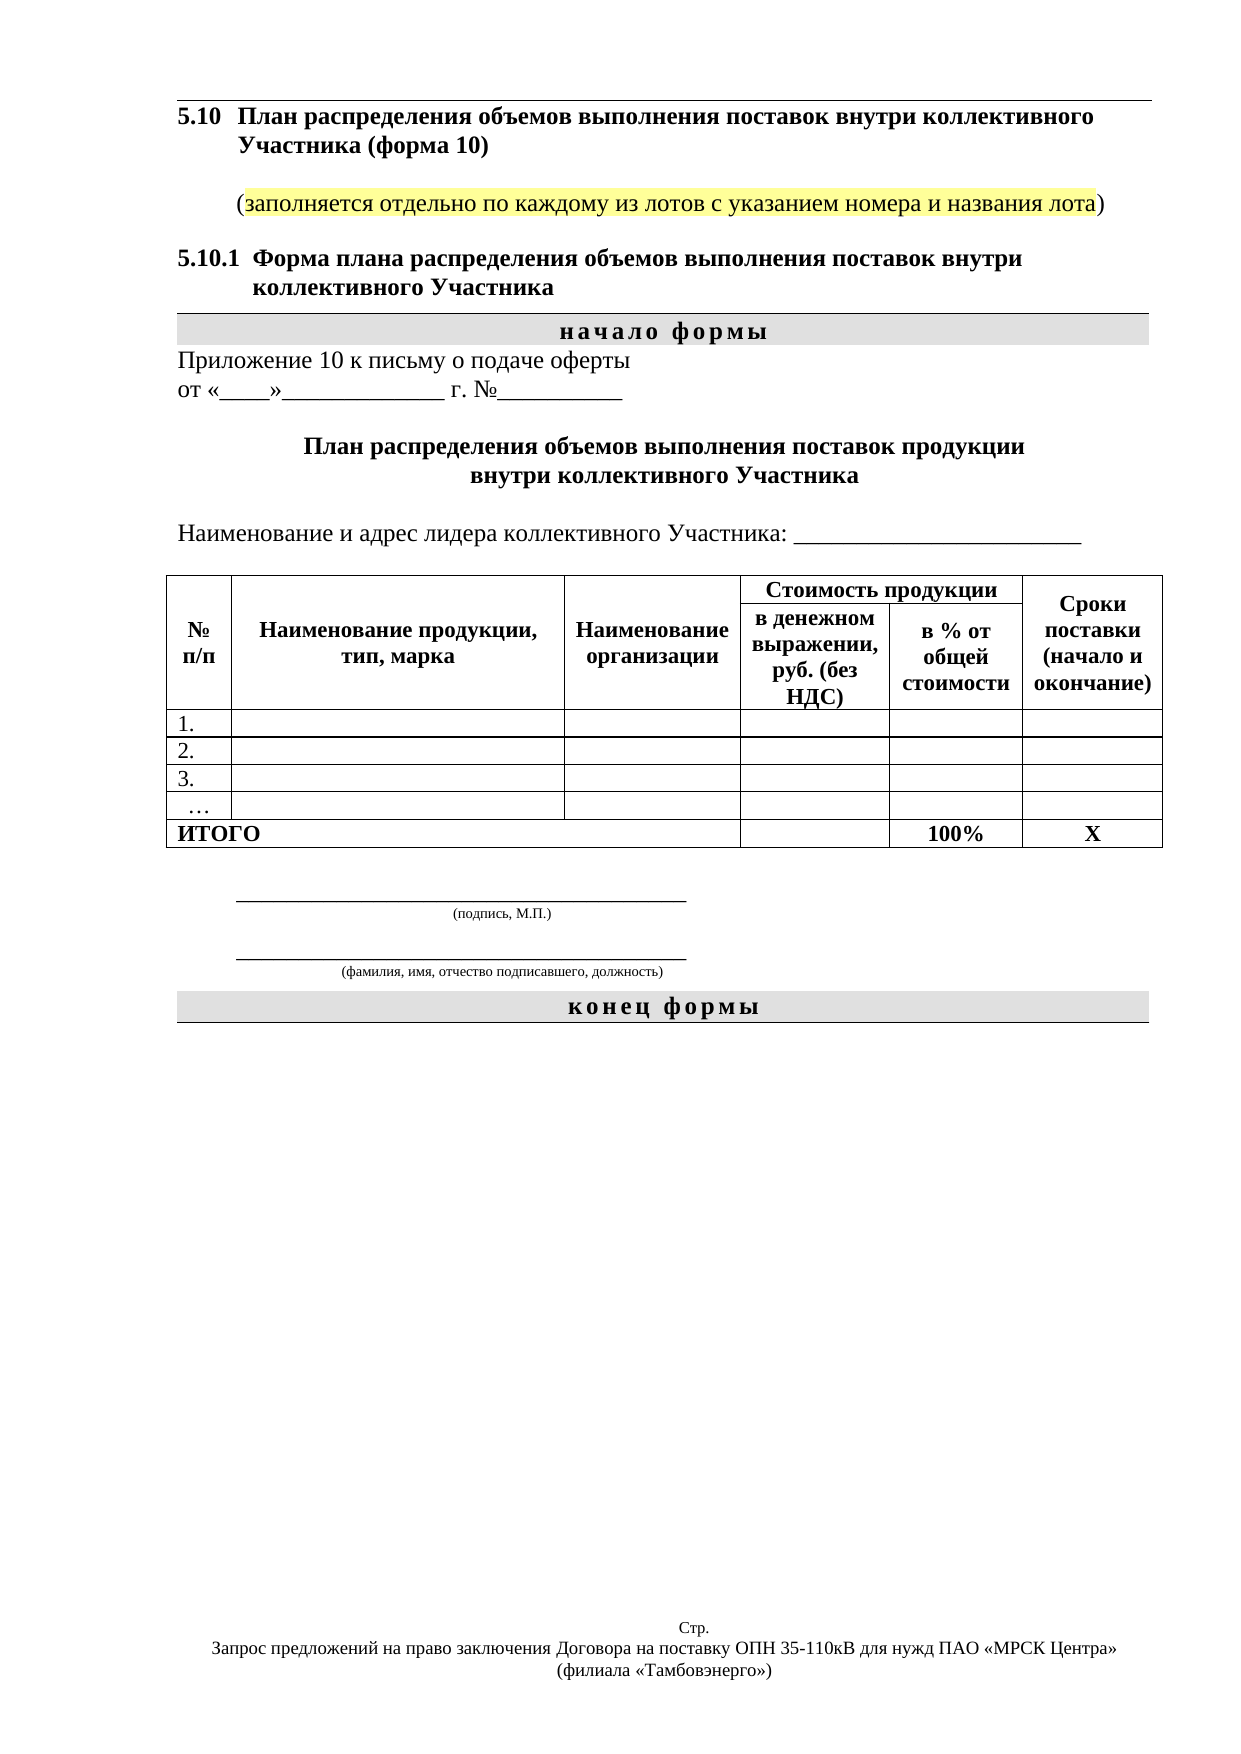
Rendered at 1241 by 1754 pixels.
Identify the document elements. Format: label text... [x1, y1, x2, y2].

table_cell [167, 738, 231, 764]
table_cell … [167, 792, 231, 819]
table_cell [890, 738, 1022, 764]
text начало формы [177, 314, 1149, 345]
table_header Сроки поставки (начало и окончание) [1023, 576, 1162, 709]
text Приложение 10 к письму о подаче оферты от «____»_____________ г. №__________ [177, 345, 1152, 403]
table_cell [1023, 792, 1162, 819]
table_cell [741, 710, 889, 736]
table_cell [1023, 765, 1162, 791]
subtitle Форма плана распределения объемов выполнения поставок внутри коллективного Участника [177, 243, 1152, 301]
table_header Стоимость продукции [741, 576, 1022, 603]
table_cell [232, 710, 564, 736]
table_cell [741, 738, 889, 764]
table_cell [890, 710, 1022, 736]
text ____________________________________ [177, 934, 1152, 963]
text конец формы [177, 991, 1149, 1022]
text (подпись, М.П.) [177, 905, 768, 934]
table_cell [232, 738, 564, 764]
table_cell Х [1023, 820, 1162, 847]
table_header № п/п [167, 576, 231, 709]
text ____________________________________ [177, 876, 1152, 905]
text План распределения объемов выполнения поставок продукции внутри коллективного Участника [177, 431, 1152, 489]
text Наименование и адрес лидера коллективного Участника: _______________________ [177, 518, 1152, 546]
subtitle План распределения объемов выполнения поставок внутри коллективного Участника (форма 10) [177, 101, 1152, 158]
text (фамилия, имя, отчество подписавшего, должность) [177, 963, 768, 991]
table_cell [565, 765, 740, 791]
table_header Наименование продукции, тип, марка [232, 576, 564, 709]
table_cell [890, 765, 1022, 791]
table_cell [741, 765, 889, 791]
table_cell [565, 710, 740, 736]
table_cell [232, 765, 564, 791]
table_cell [565, 738, 740, 764]
table_header Наименование организации [565, 576, 740, 709]
table_cell в денежном выражении, руб. (без НДС) [741, 604, 889, 709]
table_cell [1023, 710, 1162, 736]
table_cell [167, 710, 231, 736]
table_cell [741, 820, 889, 847]
table_cell [565, 792, 740, 819]
table_cell ИТОГО [167, 820, 740, 847]
table_cell [167, 765, 231, 791]
table_cell в % от общей стоимости [890, 604, 1022, 709]
table_cell 100% [890, 820, 1022, 847]
table_cell [1023, 738, 1162, 764]
table_cell [232, 792, 564, 819]
table_cell [890, 792, 1022, 819]
table_cell [741, 792, 889, 819]
